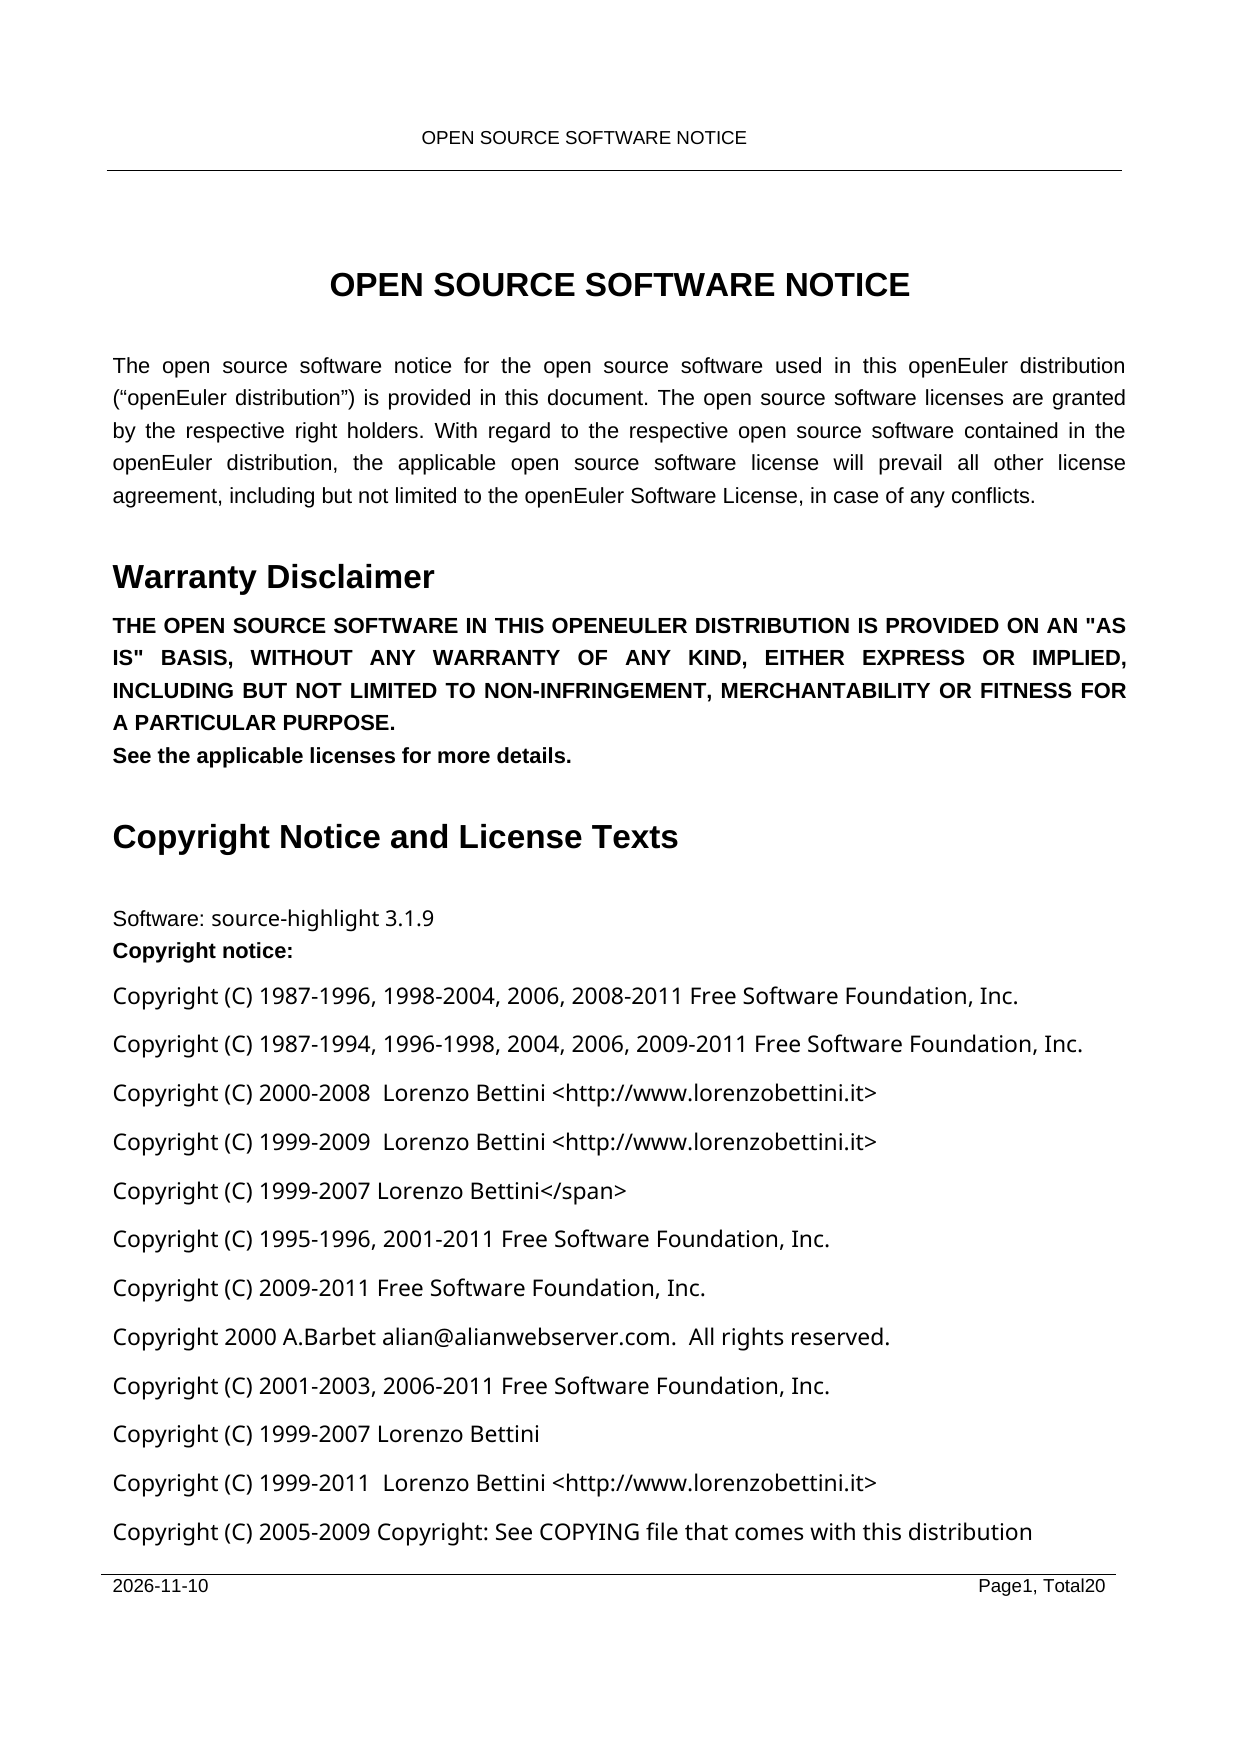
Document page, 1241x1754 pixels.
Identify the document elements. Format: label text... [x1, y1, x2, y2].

text THE OPEN SOURCE SOFTWARE IN THIS OPENEULER DISTRIBUTION IS PROVIDED ON AN "AS IS" BASIS, WITHOUT ANY WARRANTY OF ANY KIND, EITHER EXPRESS OR IMPLIED, INCLUDING BUT NOT LIMITED TO NON-INFRINGEMENT, MERCHANTABILITY OR FITNESS FOR A PARTICULAR PURPOSE. See the applicable licenses for more details. [112, 609, 1128, 771]
text Copyright Notice and License Texts [112, 804, 1128, 869]
text Copyright notice: [112, 934, 1128, 966]
text OPEN SOURCE SOFTWARE NOTICE [112, 251, 1128, 316]
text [112, 979, 1128, 1548]
text Software: source-highlight 3.1.9 [112, 901, 1128, 934]
text Warranty Disclaimer [112, 544, 1128, 609]
text The open source software notice for the open source software used in this openEuler distribution (“openEuler distribution”) is provided in this document. The open source software licenses are granted by the respective right holders. With regard to the respective open source software contained in the openEuler distribution, the applicable open source software license will prevail all other license agreement, including but not limited to the openEuler Software License, in case of any conflicts. [112, 349, 1128, 511]
